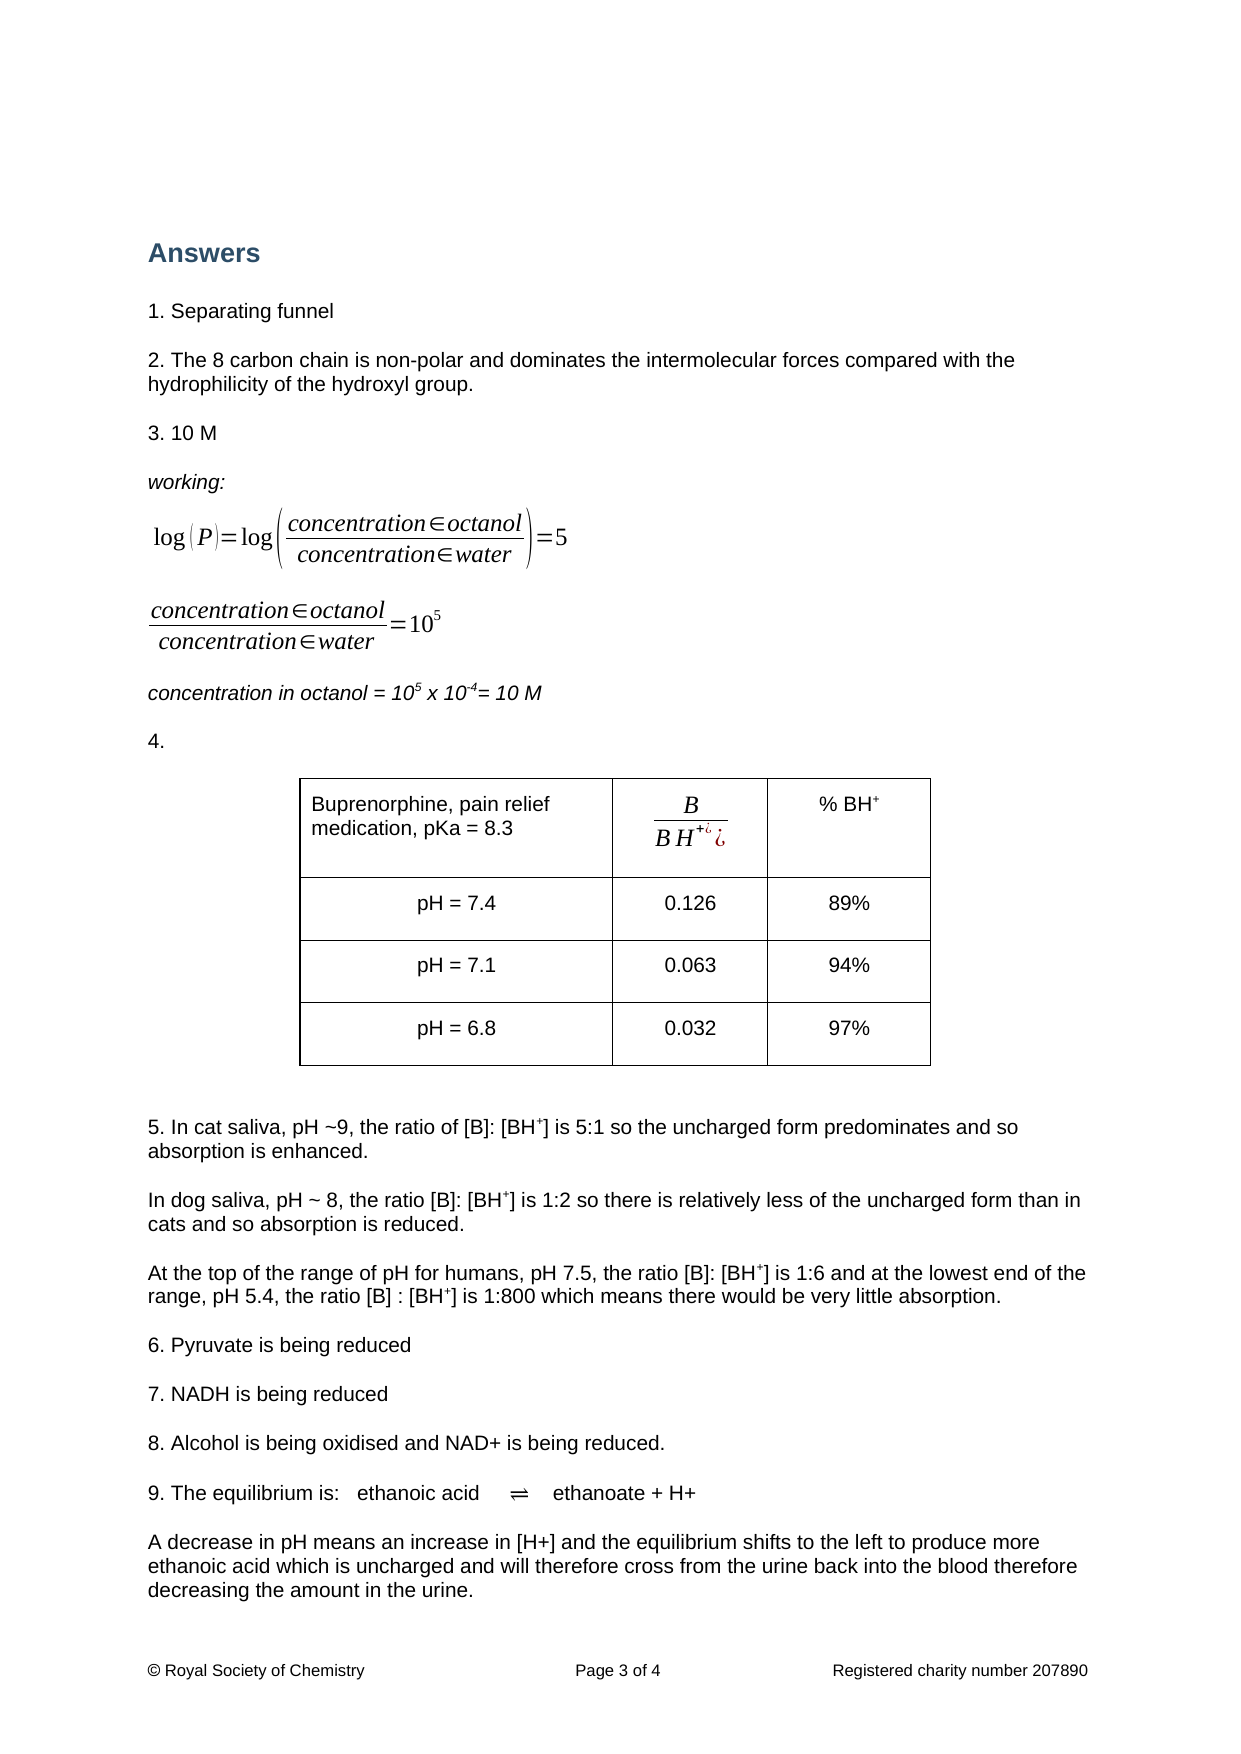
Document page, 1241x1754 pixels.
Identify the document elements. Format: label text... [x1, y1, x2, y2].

table_cell pH = 7.1 [301, 941, 612, 1002]
table_header % BH+ [768, 779, 930, 877]
text 5. In cat saliva, pH ~9, the ratio of [B]: [BH+] is 5:1 so the uncharged form predominates and so absorption is enhanced. [148, 1114, 1092, 1162]
table_header [613, 779, 767, 877]
text 1. Separating funnel [148, 299, 1092, 323]
text 8. Alcohol is being oxidised and NAD+ is being reduced. [148, 1431, 1092, 1455]
table_cell 89% [768, 878, 930, 939]
table_cell 0.063 [613, 941, 767, 1002]
table_cell 0.126 [613, 878, 767, 939]
subtitle Answers [148, 237, 1092, 299]
text In dog saliva, pH ~ 8, the ratio [B]: [BH+] is 1:2 so there is relatively less of the uncharged form than in cats and so absorption is reduced. [148, 1187, 1092, 1235]
table_cell 0.032 [613, 1003, 767, 1064]
text A decrease in pH means an increase in [H+] and the equilibrium shifts to the left to produce more ethanoic acid which is uncharged and will therefore cross from the urine back into the blood therefore decreasing the amount in the urine. [148, 1530, 1092, 1602]
table_cell 94% [768, 941, 930, 1002]
text 4. [148, 729, 1092, 753]
text At the top of the range of pH for humans, pH 7.5, the ratio [B]: [BH+] is 1:6 and at the lowest end of the range, pH 5.4, the ratio [B] : [BH+] is 1:800 which means there would be very little absorption. [148, 1260, 1092, 1308]
table_header Buprenorphine, pain relief medication, pKa = 8.3 [301, 779, 612, 877]
text 7. NADH is being reduced [148, 1382, 1092, 1406]
text concentration in octanol = 105 x 10-4= 10 M [148, 680, 1092, 704]
text 3. 10 M [148, 421, 1092, 445]
table_cell 97% [768, 1003, 930, 1064]
text 9. The equilibrium is: ethanoic acid ⇌ ethanoate + H+ [148, 1480, 1092, 1505]
text 6. Pyruvate is being reduced [148, 1333, 1092, 1357]
table_cell pH = 7.4 [301, 878, 612, 939]
text 2. The 8 carbon chain is non-polar and dominates the intermolecular forces compared with the hydrophilicity of the hydroxyl group. [148, 348, 1092, 396]
text working: [148, 470, 1092, 494]
table_cell pH = 6.8 [301, 1003, 612, 1064]
